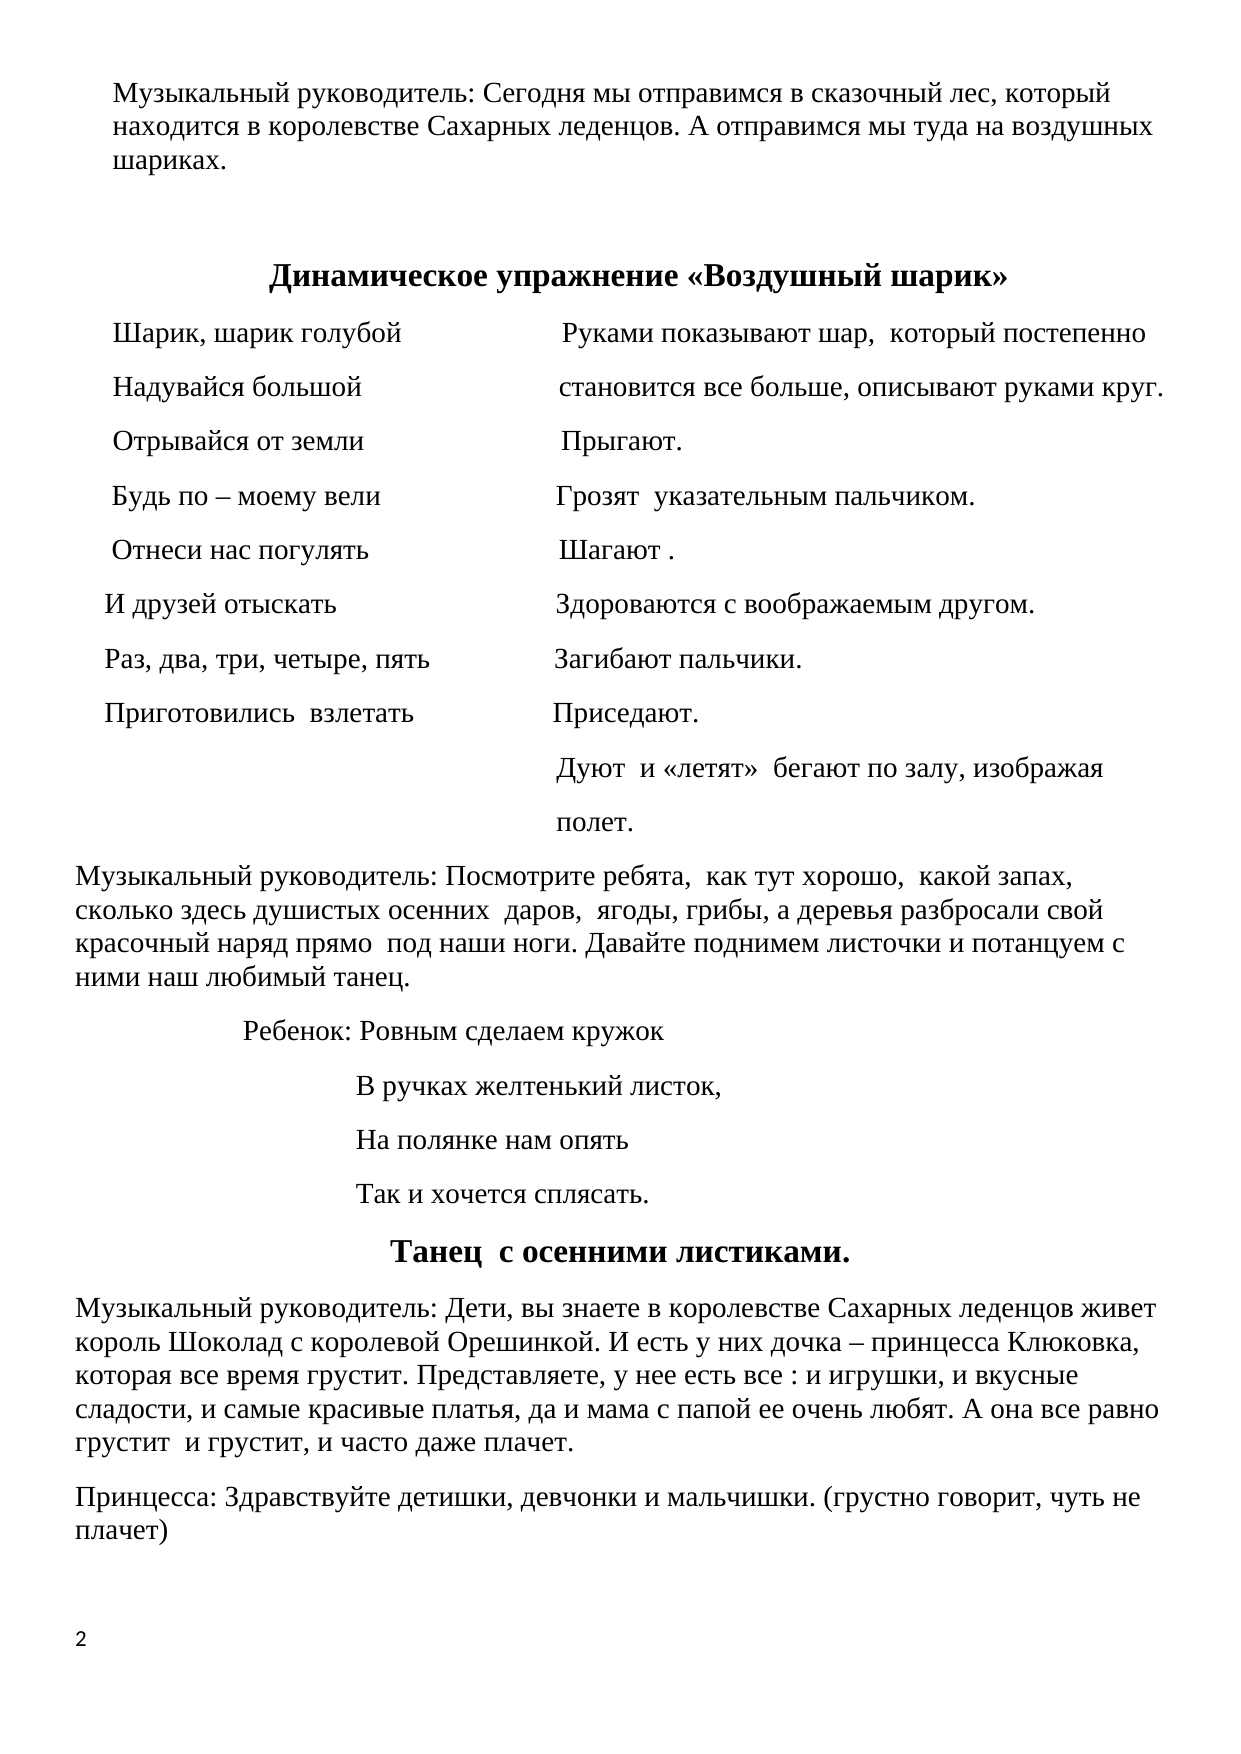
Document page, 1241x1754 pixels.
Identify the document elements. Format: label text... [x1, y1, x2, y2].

text Будь по – моему вели Грозят указательным пальчиком. [75, 478, 1165, 511]
text Раз, два, три, четыре, пять Загибают пальчики. [75, 641, 1165, 674]
text Ребенок: Ровным сделаем кружок [75, 1013, 1165, 1047]
text полет. [75, 804, 1165, 838]
text Шарик, шарик голубой Руками показывают шар, который постепенно [112, 315, 1165, 348]
text Дуют и «летят» бегают по залу, изображая [75, 750, 1165, 783]
text Принцесса: Здравствуйте детишки, девчонки и мальчишки. (грустно говорит, чуть не плачет) [75, 1479, 1165, 1546]
text Надувайся большой становится все больше, описывают руками круг. [112, 369, 1165, 403]
text Музыкальный руководитель: Дети, вы знаете в королевстве Сахарных леденцов живет король Шоколад с королевой Орешинкой. И есть у них дочка – принцесса Клюковка, которая все время грустит. Представляете, у нее есть все : и игрушки, и вкусные сладости, и самые красивые платья, да и мама с папой ее очень любят. А она все равно грустит и грустит, и часто даже плачет. [75, 1290, 1165, 1458]
text На полянке нам опять [356, 1122, 1165, 1156]
text Танец с осенними листиками. [75, 1231, 1165, 1269]
text И друзей отыскать Здороваются с воображаемым другом. [75, 587, 1165, 620]
text Так и хочется сплясать. [356, 1177, 1165, 1210]
text Отрывайся от земли Прыгают. [112, 423, 1165, 457]
text Приготовились взлетать Приседают. [75, 695, 1165, 729]
text Динамическое упражнение «Воздушный шарик» [112, 256, 1165, 294]
text Музыкальный руководитель: Сегодня мы отправимся в сказочный лес, который находится в королевстве Сахарных леденцов. А отправимся мы туда на воздушных шариках. [112, 75, 1165, 176]
text В ручках желтенький листок, [356, 1068, 1165, 1101]
text Отнеси нас погулять Шагают . [75, 532, 1165, 566]
text Музыкальный руководитель: Посмотрите ребята, как тут хорошо, какой запах, сколько здесь душистых осенних даров, ягоды, грибы, а деревья разбросали свой красочный наряд прямо под наши ноги. Давайте поднимем листочки и потанцуем с ними наш любимый танец. [75, 858, 1165, 993]
